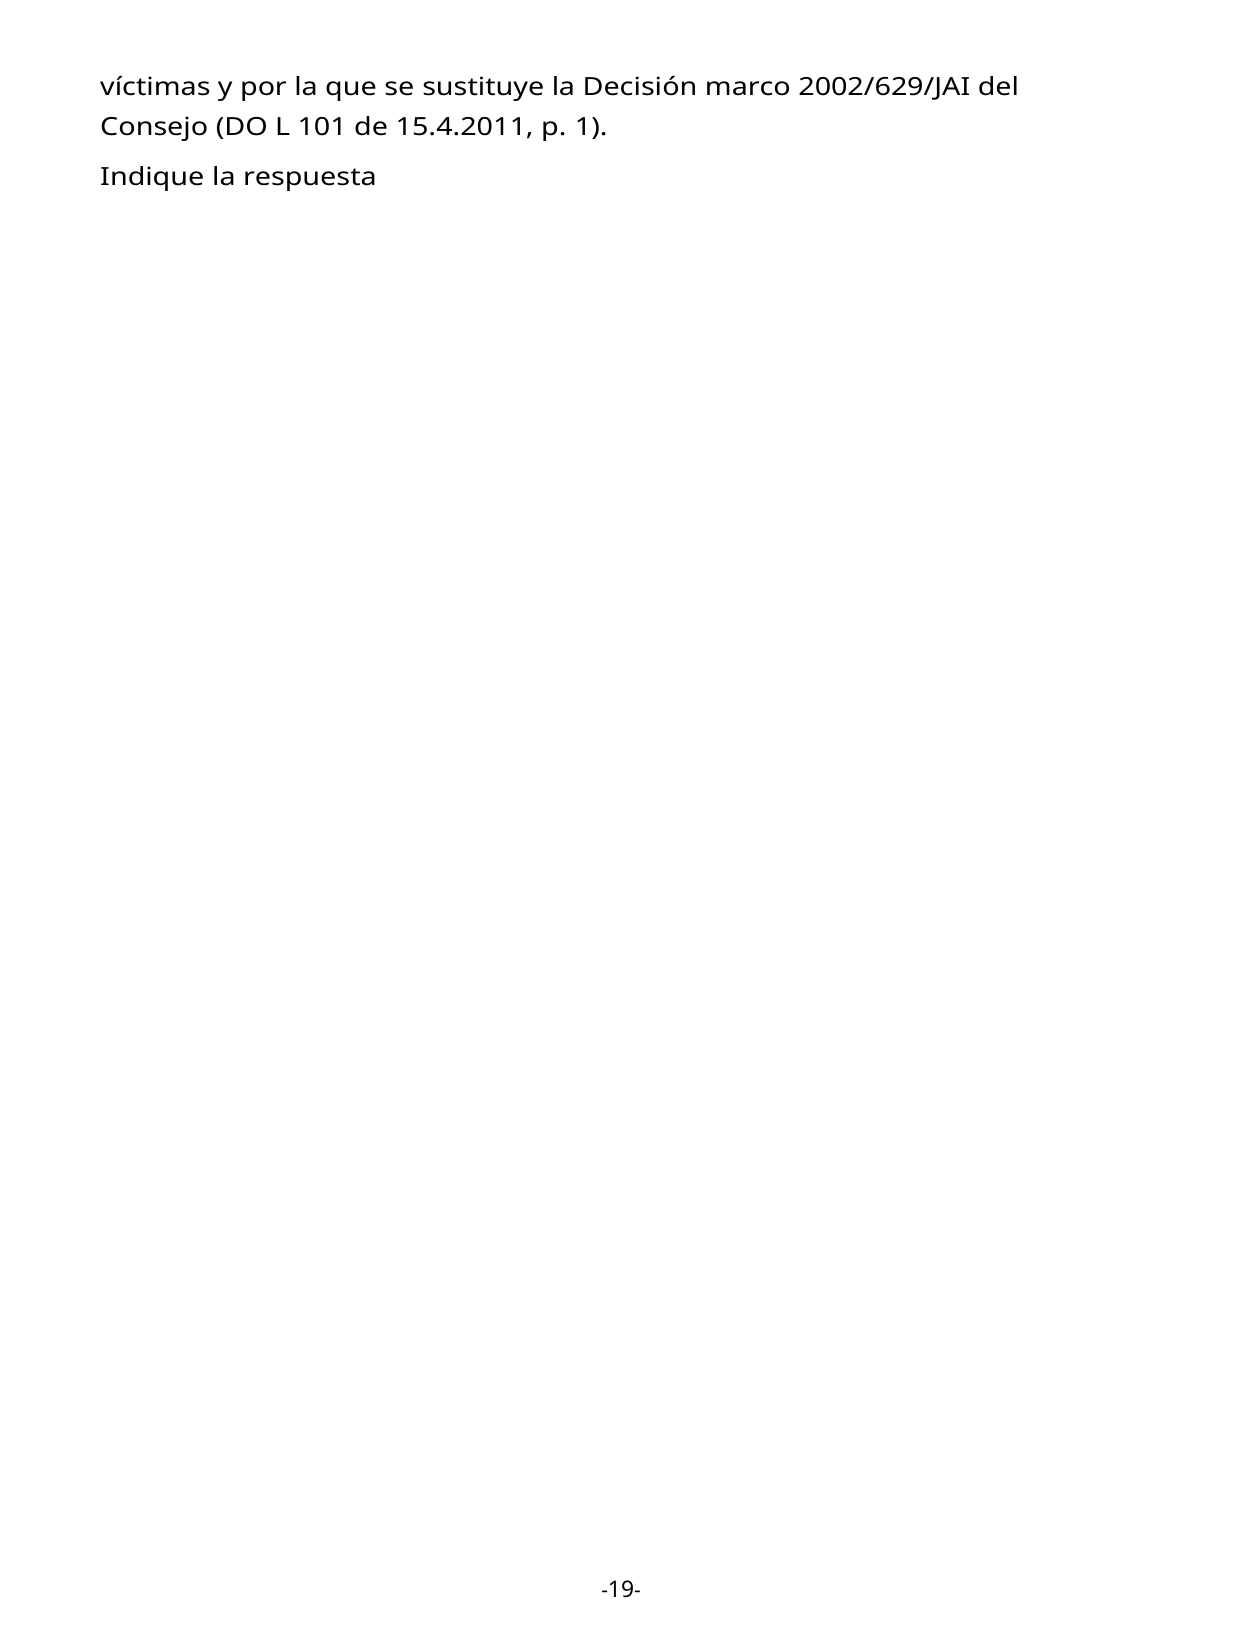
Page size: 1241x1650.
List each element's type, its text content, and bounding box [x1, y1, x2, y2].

text Indique la respuesta [100, 159, 1155, 193]
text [100, 69, 1122, 143]
